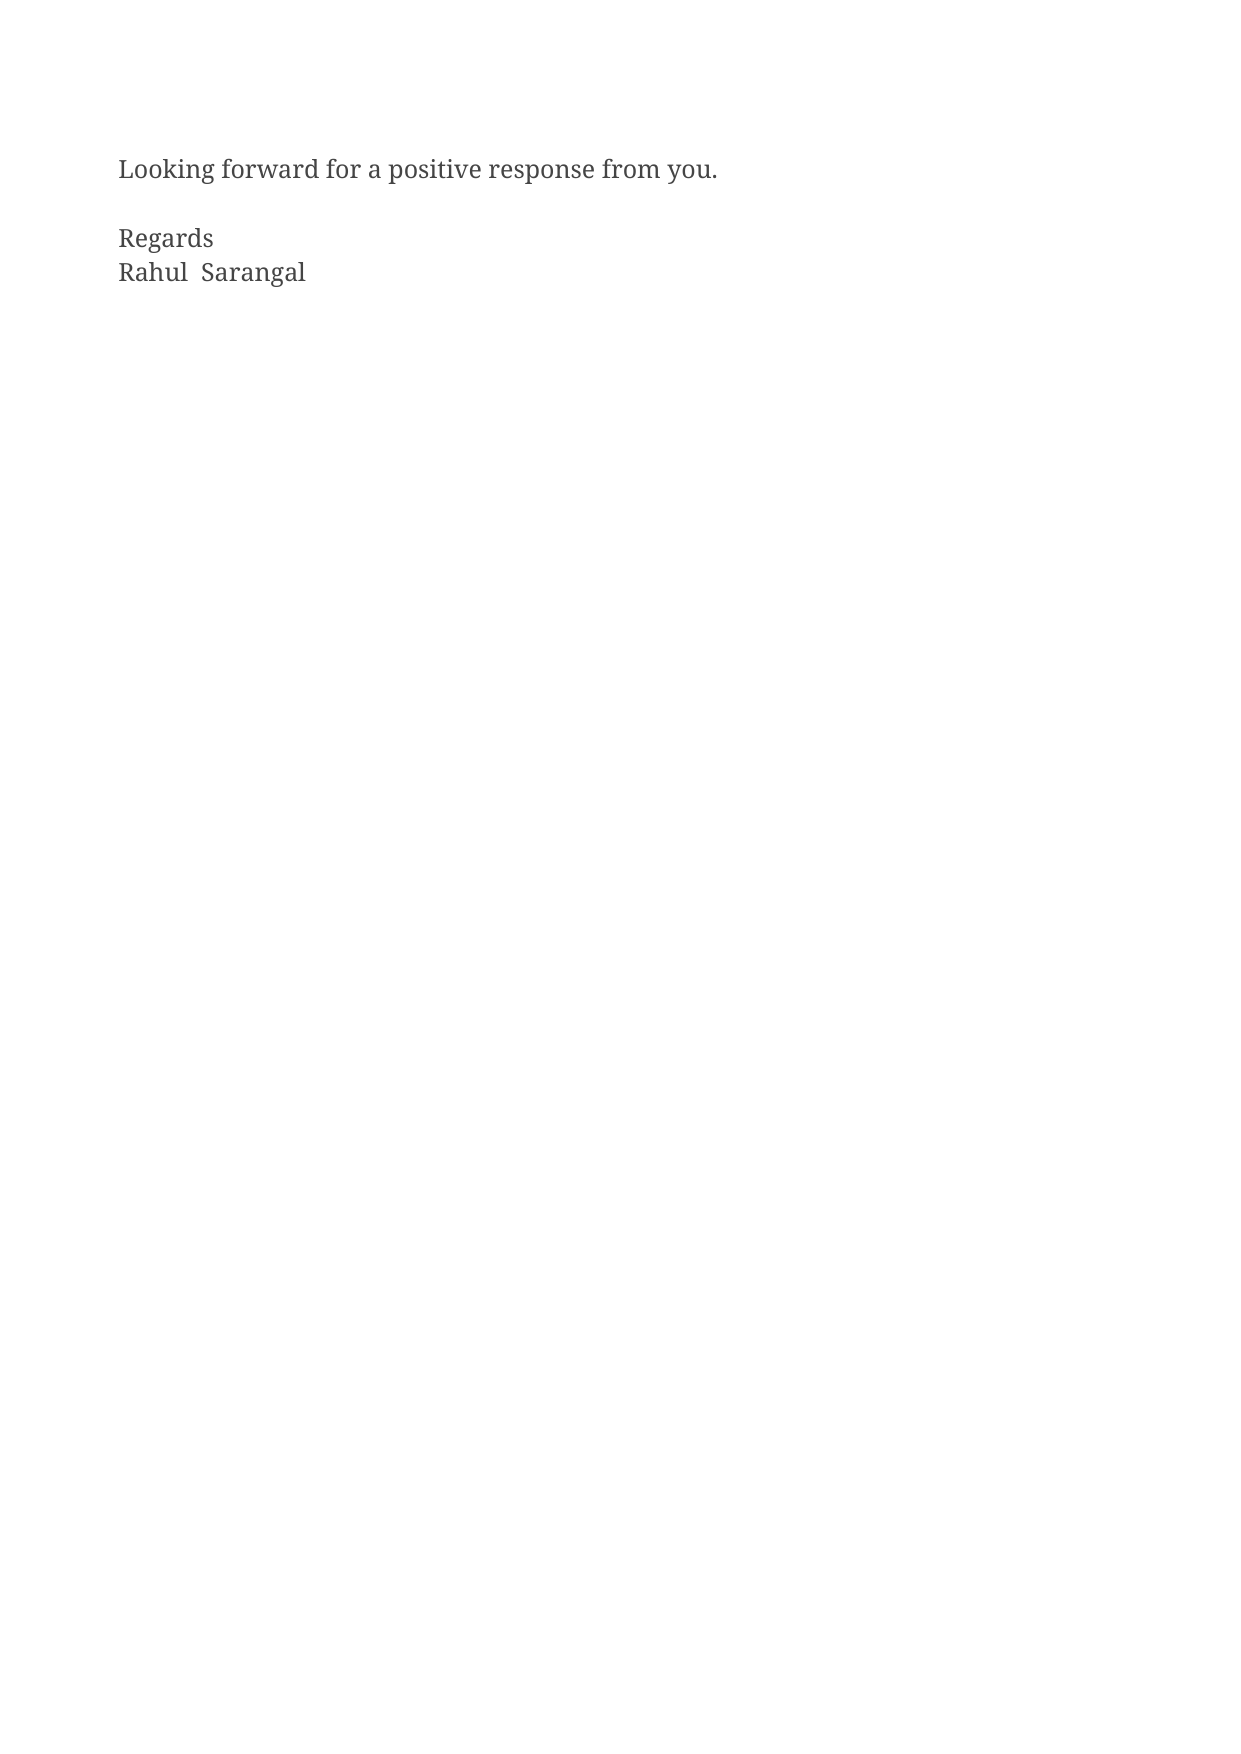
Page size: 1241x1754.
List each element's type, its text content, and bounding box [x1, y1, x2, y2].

text Looking forward for a positive response from you. [118, 152, 1122, 186]
text Regards [118, 220, 1122, 254]
text Rahul Sarangal [118, 254, 1122, 288]
